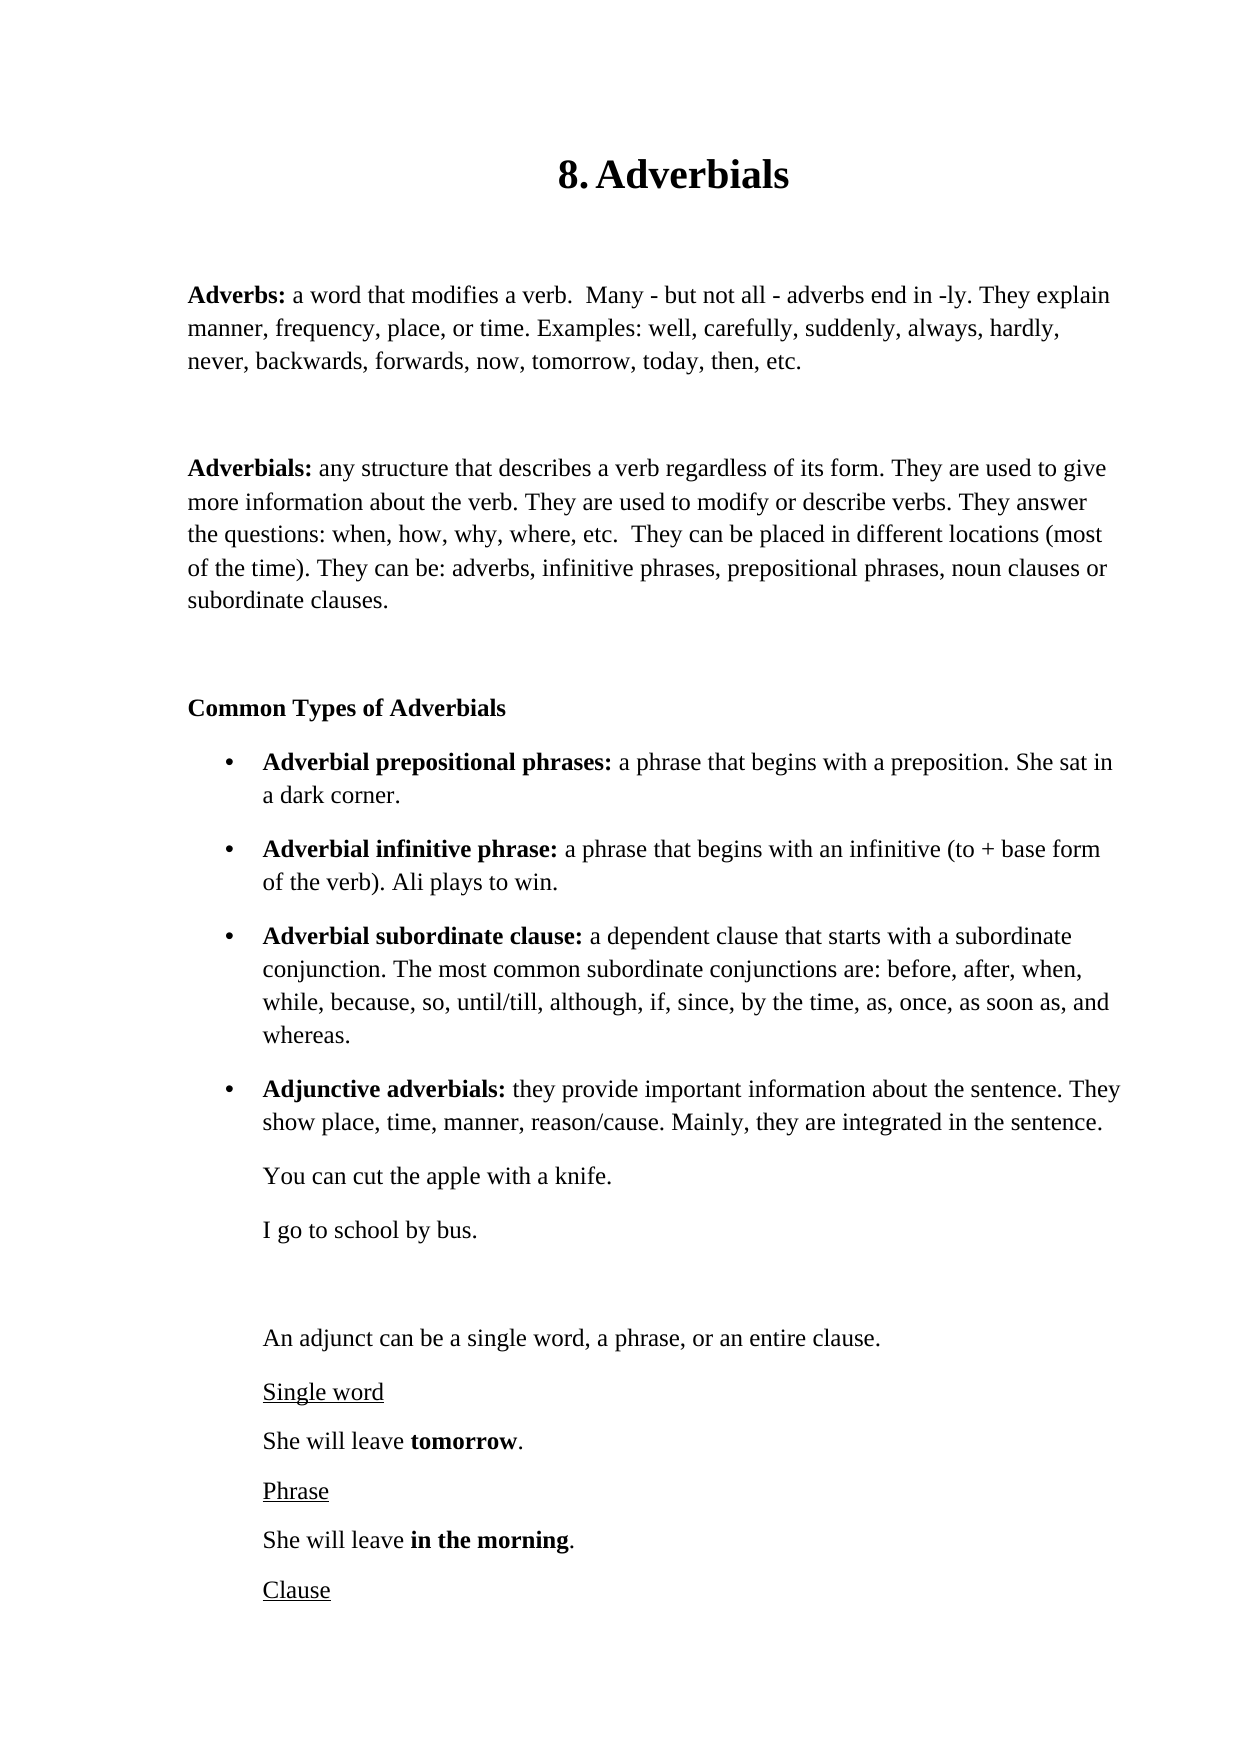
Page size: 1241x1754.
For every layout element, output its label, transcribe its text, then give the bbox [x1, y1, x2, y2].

text She will leave in the morning. [262, 1525, 1122, 1554]
text Clause [262, 1575, 1122, 1604]
list Adjunctive adverbials: they provide important information about the sentence. They show place, time, manner, reason/cause. Mainly, they are integrated in the sentence. [225, 1074, 1122, 1136]
text Common Types of Adverbials [187, 693, 1122, 722]
text Adverbials: any structure that describes a verb regardless of its form. They are used to give more information about the verb. They are used to modify or describe verbs. They answer the questions: when, how, why, where, etc. They can be placed in different locations (most of the time). They can be: adverbs, infinitive phrases, prepositional phrases, noun clauses or subordinate clauses. [187, 453, 1122, 614]
list Adverbial subordinate clause: a dependent clause that starts with a subordinate conjunction. The most common subordinate conjunctions are: before, after, when, while, because, so, until/till, although, if, since, by the time, as, once, as soon as, and whereas. [225, 921, 1122, 1049]
text She will leave tomorrow. [262, 1426, 1122, 1455]
text Single word [262, 1377, 1122, 1405]
text I go to school by bus. [262, 1215, 1122, 1244]
text Adverbs: a word that modifies a verb. Many - but not all - adverbs end in -ly. They explain manner, frequency, place, or time. Examples: well, carefully, suddenly, always, hardly, never, backwards, forwards, now, tomorrow, today, then, etc. [187, 280, 1122, 374]
text An adjunct can be a single word, a phrase, or an entire clause. [262, 1323, 1122, 1351]
text Phrase [262, 1476, 1122, 1504]
text You can cut the apple with a knife. [262, 1161, 1122, 1190]
list Adverbial infinitive phrase: a phrase that begins with an infinitive (to + base form of the verb). Ali plays to win. [225, 834, 1122, 896]
list Adverbial prepositional phrases: a phrase that begins with a preposition. She sat in a dark corner. [225, 747, 1122, 809]
list Adverbials [225, 150, 1122, 198]
